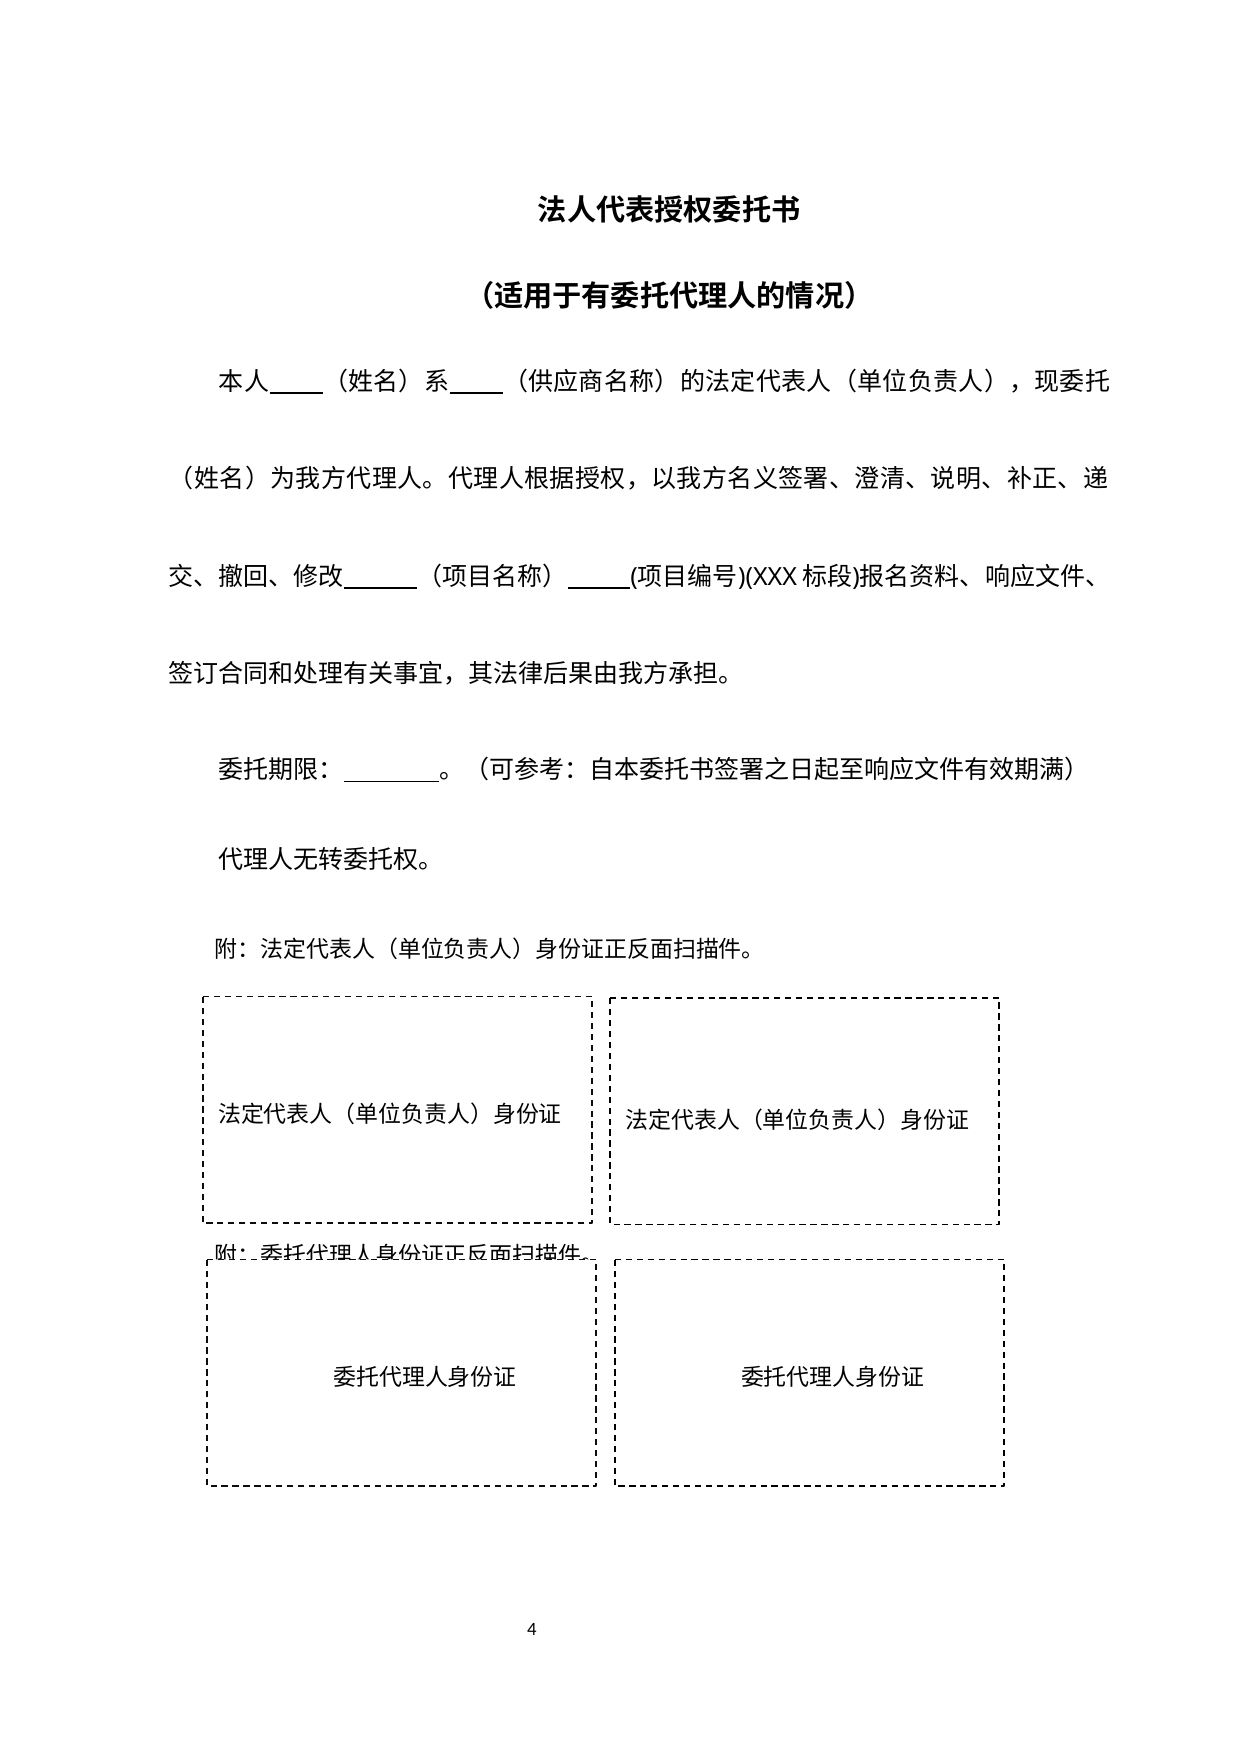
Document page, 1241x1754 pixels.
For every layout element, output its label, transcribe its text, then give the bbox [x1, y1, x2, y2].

text （适用于有委托代理人的情况） [169, 261, 1110, 326]
text 本人 （姓名）系 （供应商名称）的法定代表人（单位负责人），现委托 （姓名）为我方代理人。代理人根据授权，以我方名义签署、澄清、说明、补正、递交、撤回、修改 （项目名称） (项目编号)(XXX标段)报名资料、响应文件、签订合同和处理有关事宜，其法律后果由我方承担。 [169, 495, 1110, 704]
text 本人 （姓名）系 （供应商名称）的法定代表人（单位负责人），现委托 （姓名）为我方代理人。代理人根据授权，以我方名义签署、澄清、说明、补正、递交、撤回、修改 （项目名称） (项目编号)(XXX标段)报名资料、响应文件、签订合同和处理有关事宜，其法律后果由我方承担。 [169, 347, 1110, 459]
text 附：法定代表人（单位负责人）身份证正反面扫描件。 [169, 915, 1110, 980]
text 代理人无转委托权。 [169, 825, 1110, 890]
text 法人代表授权委托书 [169, 175, 1110, 240]
text 附：委托代理人身份证正反面扫描件。 [169, 1221, 1110, 1286]
text 委托期限： 。（可参考：自本委托书签署之日起至响应文件有效期满） [169, 735, 1110, 800]
